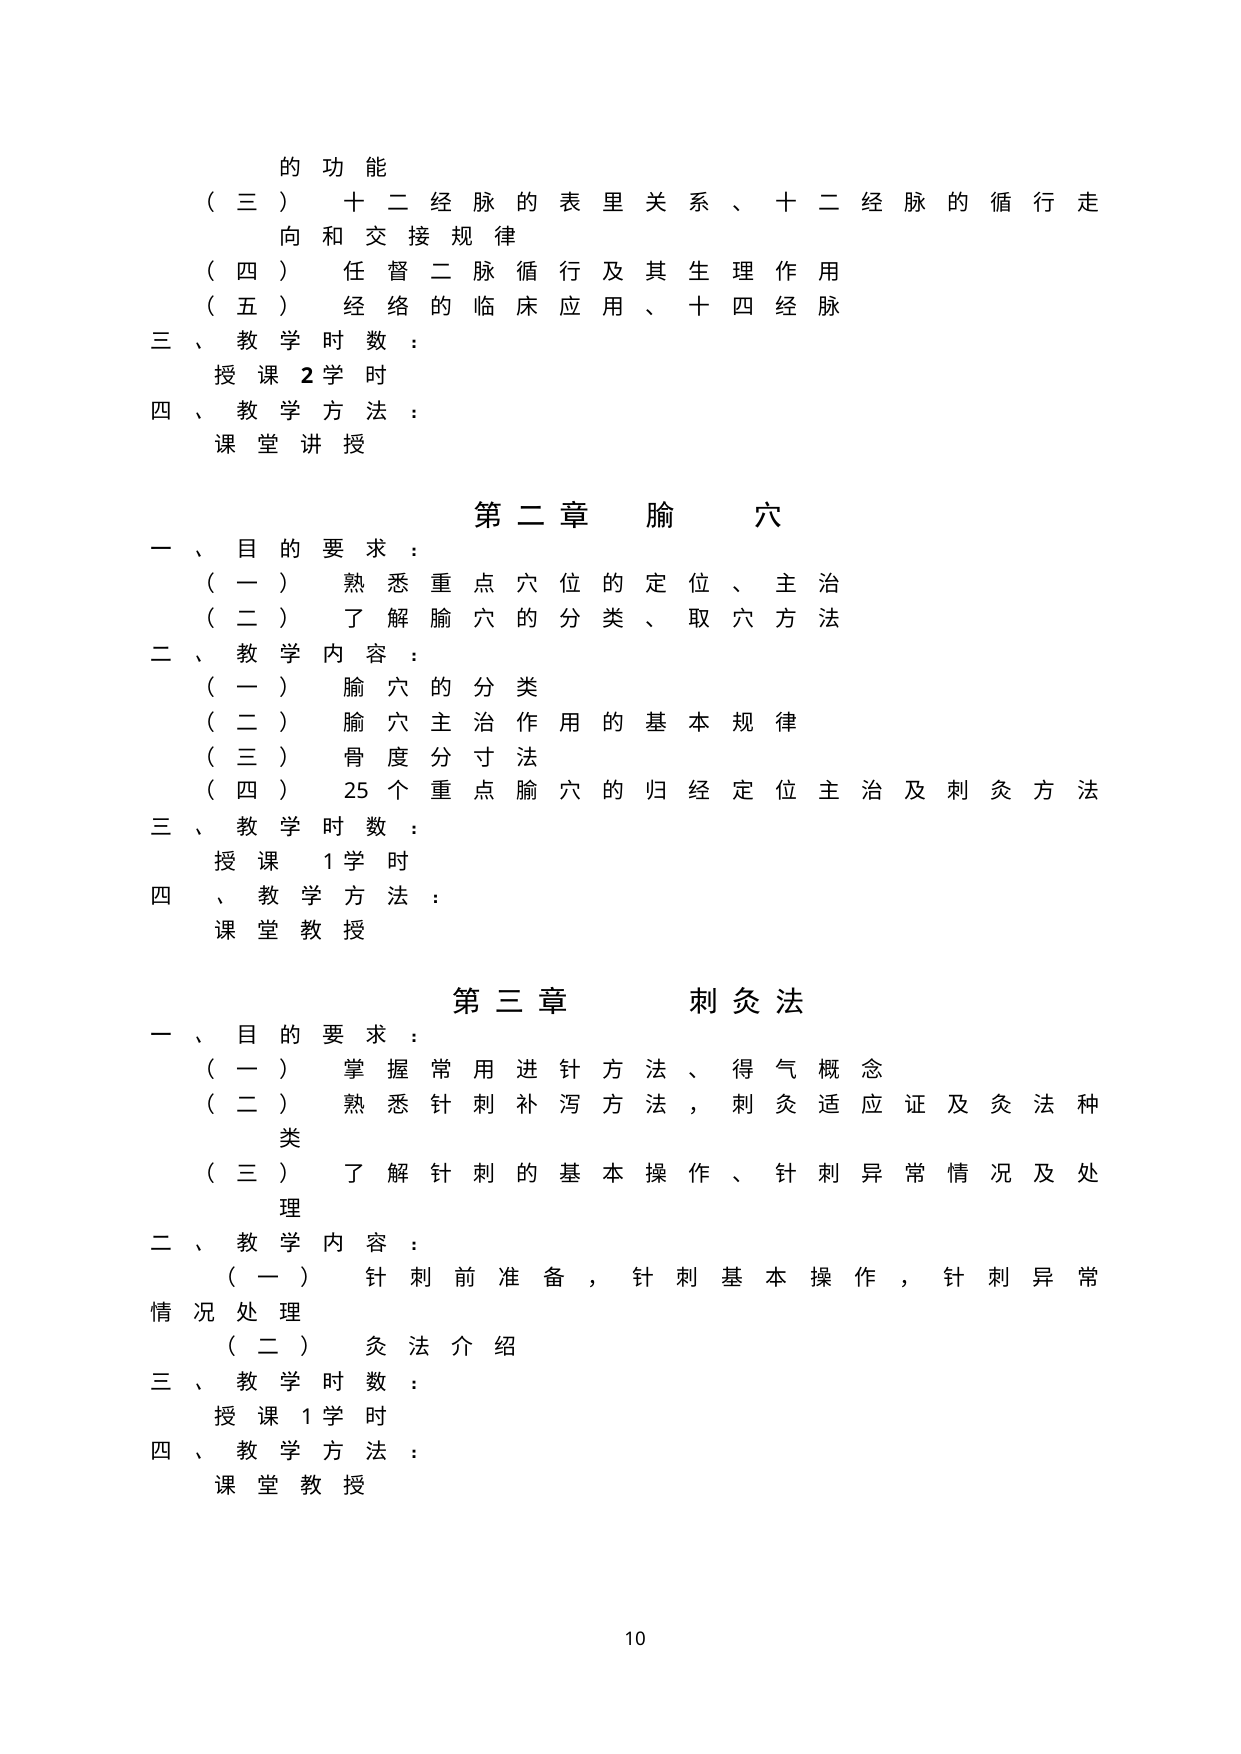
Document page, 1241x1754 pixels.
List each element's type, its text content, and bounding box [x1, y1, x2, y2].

text 授课 1学时 [150, 842, 1120, 877]
text 课堂教授 [150, 1467, 1120, 1501]
list 教学内容： [150, 1224, 1120, 1258]
text 三、教学时数： [150, 1363, 1120, 1397]
text 四 、教学方法： [150, 877, 1120, 912]
text 课堂讲授 [150, 426, 1120, 461]
list 25个重点腧穴的归经定位主治及刺灸方法 [191, 773, 1120, 808]
text 授课1学时 [150, 1397, 1120, 1432]
text 第三章 刺灸法 [150, 981, 1120, 1016]
list 掌握常用进针方法、得气概念 [191, 1050, 1120, 1085]
list 经络的临床应用、十四经脉 [191, 287, 1120, 322]
text 授课2学时 [150, 357, 1120, 391]
list 熟悉针刺补泻方法，刺灸适应证及灸法种类 [191, 1085, 1120, 1154]
list 腧穴主治作用的基本规律 [191, 703, 1120, 738]
list 十二经脉的表里关系、十二经脉的循行走向和交接规律 [191, 183, 1120, 253]
list 熟悉重点穴位的定位、主治 [191, 565, 1120, 599]
text 三、教学时数： [150, 808, 1120, 842]
list 骨度分寸法 [191, 738, 1120, 773]
text 四、教学方法： [150, 1432, 1120, 1467]
list 针刺前准备，针刺基本操作，针刺异常情况处理 [150, 1258, 1120, 1328]
text 课堂教授 [195, 912, 1120, 946]
list 灸法介绍 [150, 1328, 1120, 1363]
list 了解腧穴的分类、取穴方法 [191, 599, 1120, 634]
text 第二章 腧 穴 [150, 495, 1120, 530]
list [191, 148, 1120, 183]
text 一、目的要求： [150, 530, 1120, 565]
list 腧穴的分类 [191, 669, 1120, 703]
list 任督二脉循行及其生理作用 [191, 253, 1120, 287]
list 了解针刺的基本操作、针刺异常情况及处理 [191, 1154, 1120, 1224]
text 二、教学内容： [150, 634, 1120, 669]
text 一、目的要求： [150, 1016, 1120, 1050]
list 教学方法： [150, 391, 1120, 426]
list 教学时数： [150, 322, 1120, 357]
